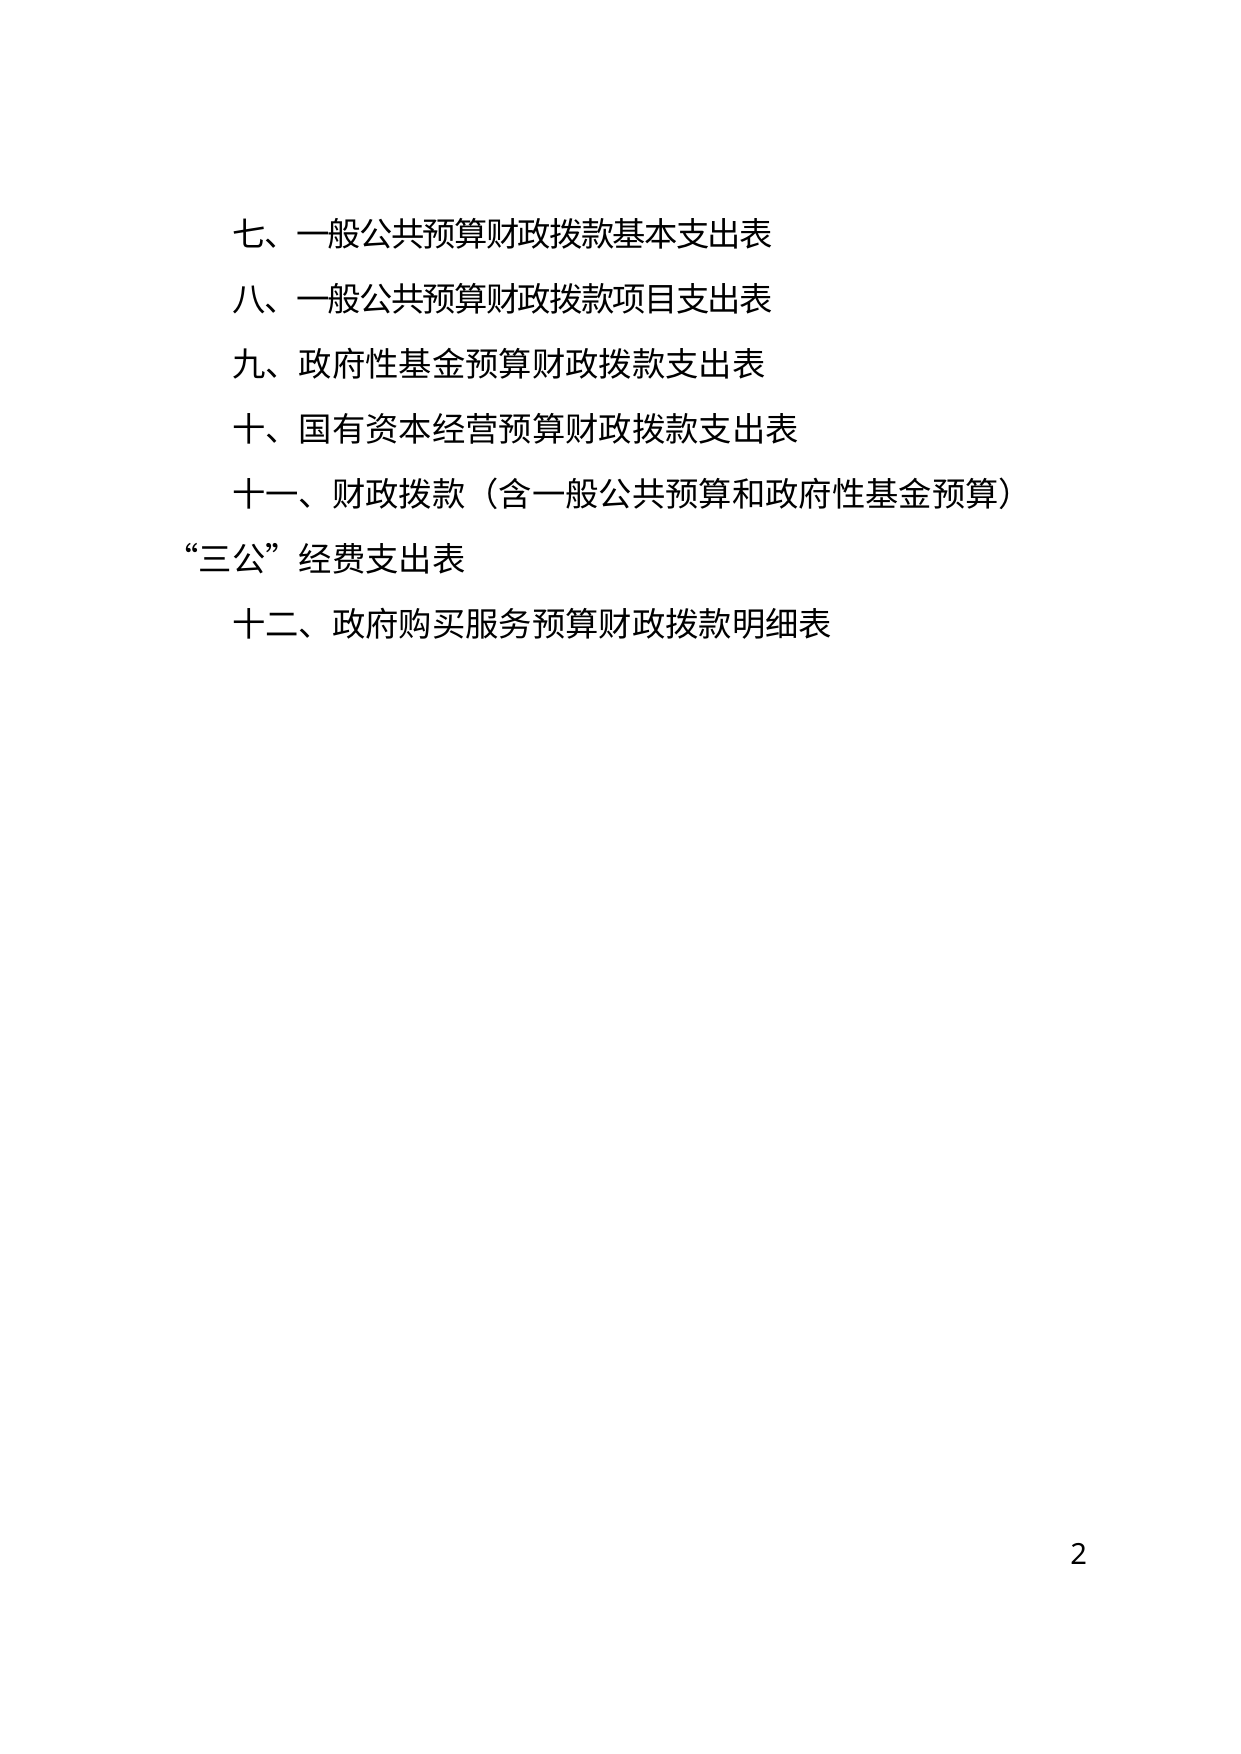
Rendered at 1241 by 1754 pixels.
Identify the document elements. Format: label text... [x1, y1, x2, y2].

text 八、一般公共预算财政拨款项目支出表 [165, 265, 1087, 330]
text 十一、财政拨款（含一般公共预算和政府性基金预算）“三公”经费支出表 [165, 460, 1087, 590]
text 七、一般公共预算财政拨款基本支出表 [165, 200, 1087, 265]
text 九、政府性基金预算财政拨款支出表 [165, 330, 1087, 395]
text 十、国有资本经营预算财政拨款支出表 [165, 395, 1087, 460]
text 十二、政府购买服务预算财政拨款明细表 [165, 590, 1087, 655]
